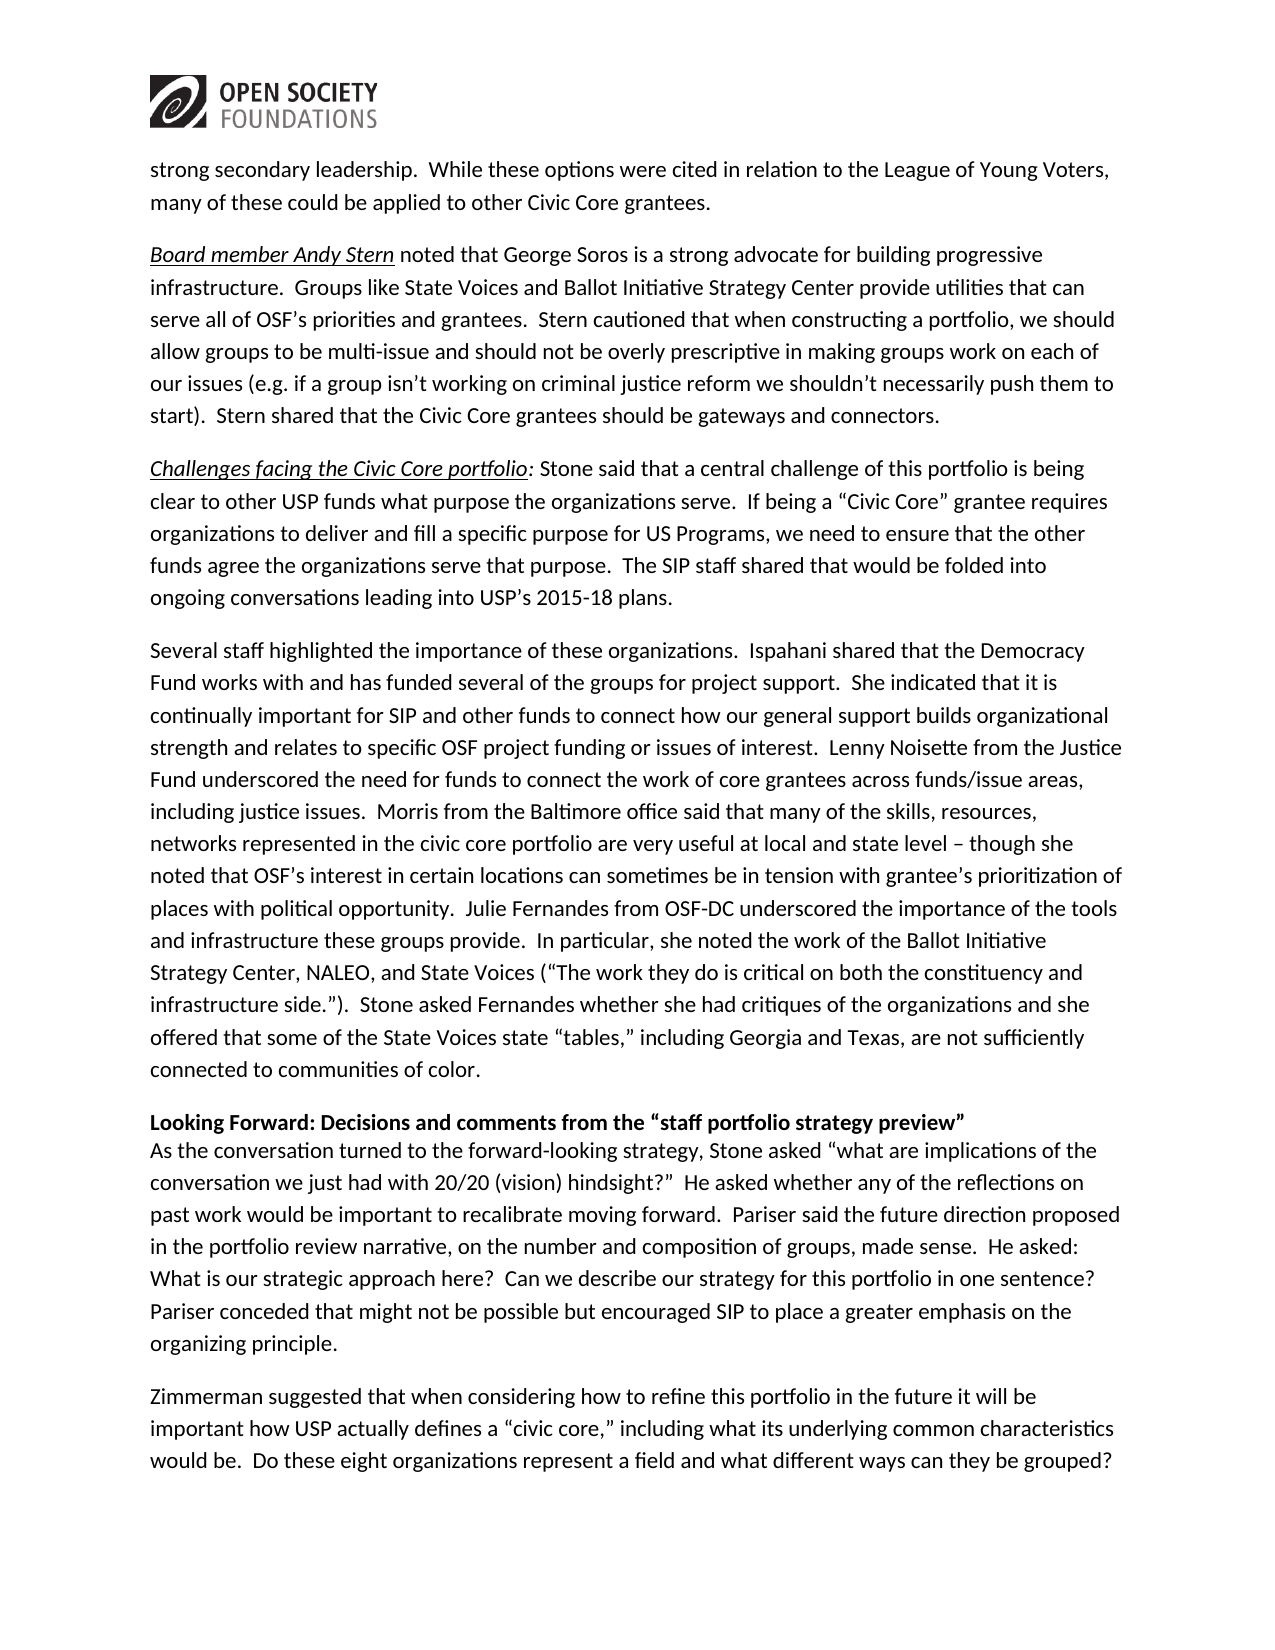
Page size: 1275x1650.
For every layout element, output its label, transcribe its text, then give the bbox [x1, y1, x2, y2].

text Board member Andy Stern noted that George Soros is a strong advocate for building progressive infrastructure. Groups like State Voices and Ballot Initiative Strategy Center provide utilities that can serve all of OSF’s priorities and grantees. Stern cautioned that when constructing a portfolio, we should allow groups to be multi-issue and should not be overly prescriptive in making groups work on each of our issues (e.g. if a group isn’t working on criminal justice reform we shouldn’t necessarily push them to start). Stern shared that the Civic Core grantees should be gateways and connectors. [150, 241, 1125, 429]
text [150, 1382, 1125, 1474]
text Looking Forward: Decisions and comments from the “staff portfolio strategy preview” [150, 1108, 1125, 1136]
text Challenges facing the Civic Core portfolio: Stone said that a central challenge of this portfolio is being clear to other USP funds what purpose the organizations serve. If being a “Civic Core” grantee requires organizations to deliver and fill a specific purpose for US Programs, we need to ensure that the other funds agree the organizations serve that purpose. The SIP staff shared that would be folded into ongoing conversations leading into USP’s 2015-18 plans. [150, 454, 1125, 611]
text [150, 155, 1125, 216]
picture [150, 75, 378, 128]
text Several staff highlighted the importance of these organizations. Ispahani shared that the Democracy Fund works with and has funded several of the groups for project support. She indicated that it is continually important for SIP and other funds to connect how our general support builds organizational strength and relates to specific OSF project funding or issues of interest. Lenny Noisette from the Justice Fund underscored the need for funds to connect the work of core grantees across funds/issue areas, including justice issues. Morris from the Baltimore office said that many of the skills, resources, networks represented in the civic core portfolio are very useful at local and state level – though she noted that OSF’s interest in certain locations can sometimes be in tension with grantee’s prioritization of places with political opportunity. Julie Fernandes from OSF-DC underscored the importance of the tools and infrastructure these groups provide. In particular, she noted the work of the Ballot Initiative Strategy Center, NALEO, and State Voices (“The work they do is critical on both the constituency and infrastructure side.”). Stone asked Fernandes whether she had critiques of the organizations and she offered that some of the State Voices state “tables,” including Georgia and Texas, are not sufficiently connected to communities of color. [150, 636, 1125, 1083]
text As the conversation turned to the forward-looking strategy, Stone asked “what are implications of the conversation we just had with 20/20 (vision) hindsight?” He asked whether any of the reflections on past work would be important to recalibrate moving forward. Pariser said the future direction proposed in the portfolio review narrative, on the number and composition of groups, made sense. He asked: What is our strategic approach here? Can we describe our strategy for this portfolio in one sentence? Pariser conceded that might not be possible but encouraged SIP to place a greater emphasis on the organizing principle. [150, 1136, 1125, 1357]
